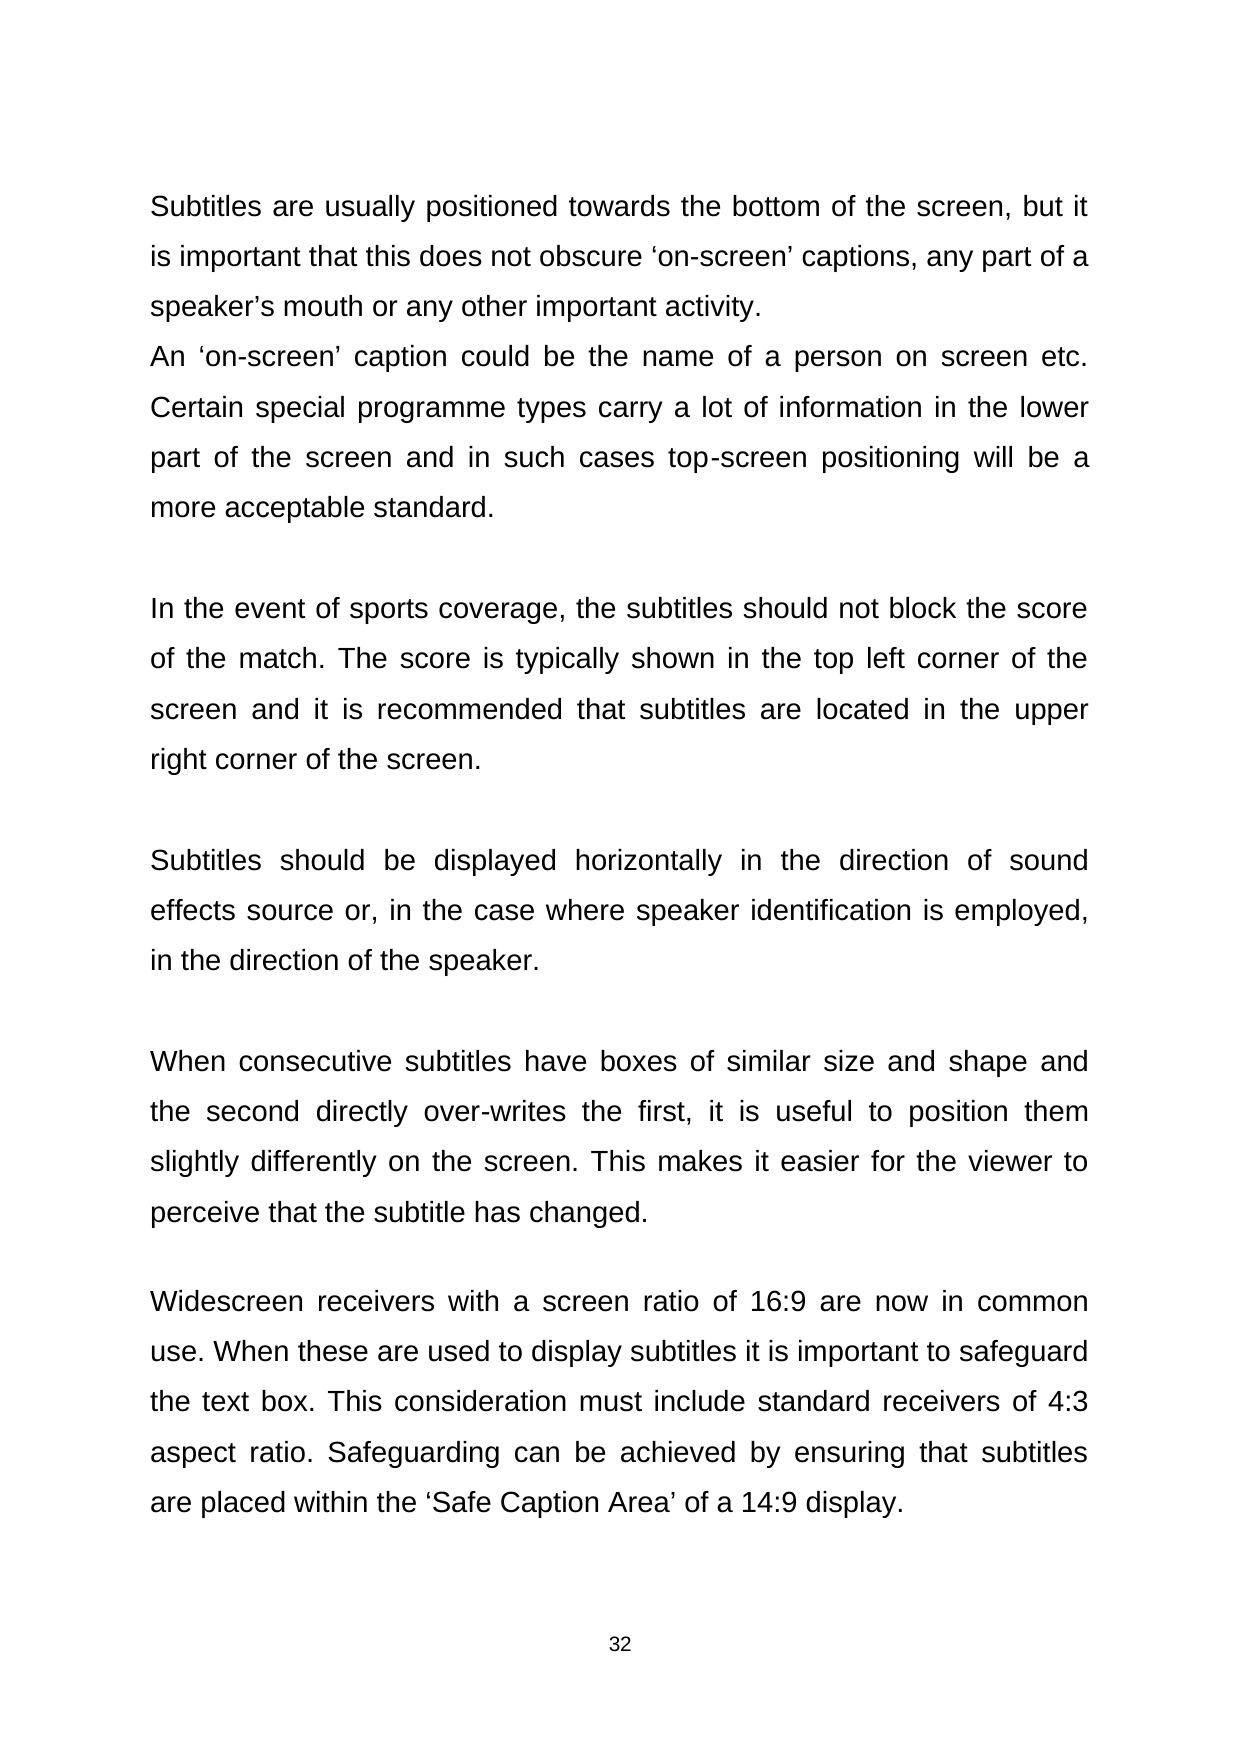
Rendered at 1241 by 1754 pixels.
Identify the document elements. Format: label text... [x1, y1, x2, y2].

text Widescreen receivers with a screen ratio of 16:9 are now in common use. When these are used to display subtitles it is important to safeguard the text box. This consideration must include standard receivers of 4:3 aspect ratio. Safeguarding can be achieved by ensuring that subtitles are placed within the ‘Safe Caption Area’ of a 14:9 display. [150, 1284, 1090, 1518]
text When consecutive subtitles have boxes of similar size and shape and the second directly over-writes the first, it is useful to position them slightly differently on the screen. This makes it easier for the viewer to perceive that the subtitle has changed. [150, 1044, 1090, 1228]
text In the event of sports coverage, the subtitles should not block the score of the match. The score is typically shown in the top left corner of the screen and it is recommended that subtitles are located in the upper right corner of the screen. [150, 591, 1090, 776]
text Subtitles are usually positioned towards the bottom of the screen, but it is important that this does not obscure ‘on-screen’ captions, any part of a speaker’s mouth or any other important activity. [150, 188, 1090, 323]
text An ‘on-screen’ caption could be the name of a person on screen etc. Certain special programme types carry a lot of information in the lower part of the screen and in such cases top-screen positioning will be a more acceptable standard. [150, 339, 1090, 524]
text Subtitles should be displayed horizontally in the direction of sound effects source or, in the case where speaker identification is employed, in the direction of the speaker. [150, 843, 1090, 977]
